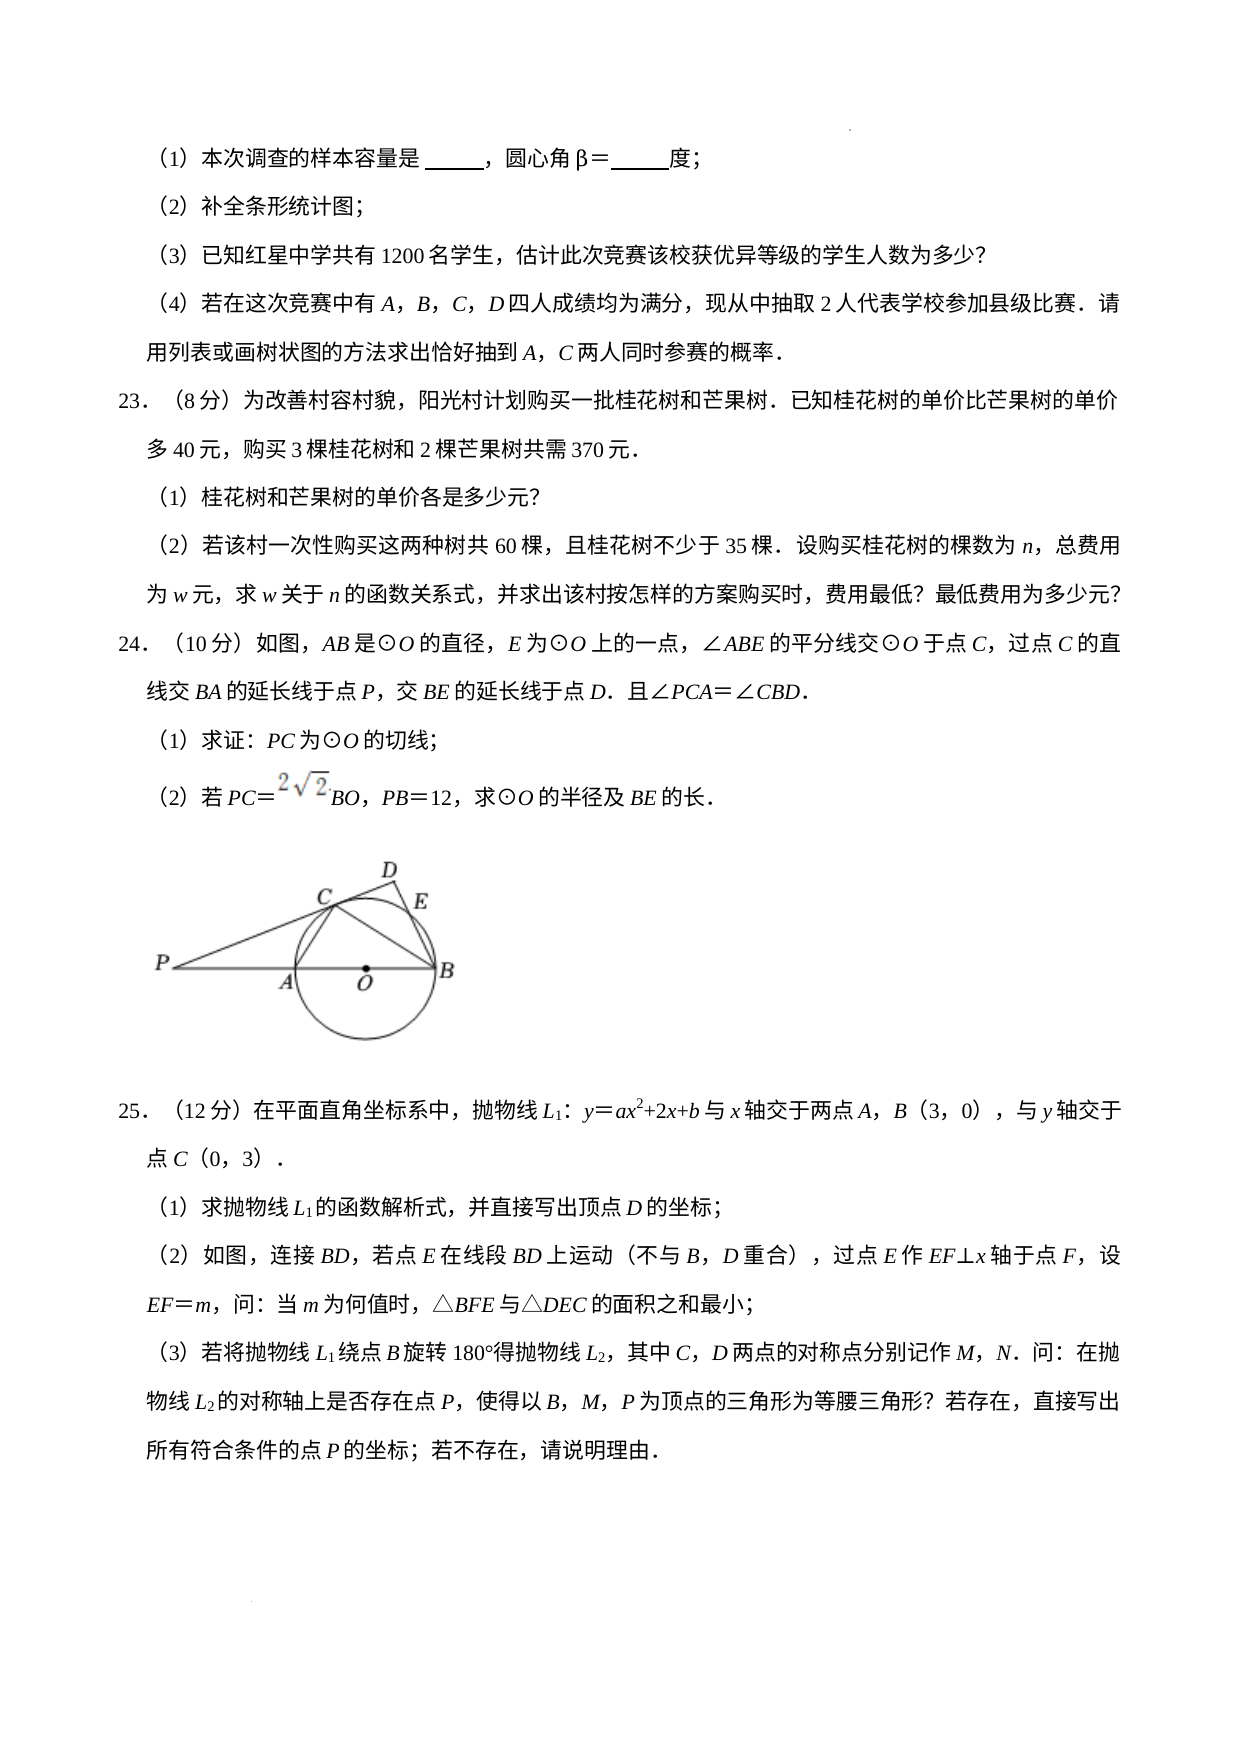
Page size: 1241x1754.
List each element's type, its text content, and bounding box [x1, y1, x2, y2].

text （1）桂花树和芒果树的单价各是多少元？ [147, 480, 1122, 512]
picture [277, 770, 331, 805]
text （4）若在这次竞赛中有A，B，C，D四人成绩均为满分，现从中抽取2人代表学校参加县级比赛．请用列表或画树状图的方法求出恰好抽到A，C两人同时参赛的概率． [147, 286, 1122, 367]
text （2）若PC＝BO，PB＝12，求⊙O的半径及BE的长． [147, 771, 1122, 836]
text （3）已知红星中学共有1200名学生，估计此次竞赛该校获优异等级的学生人数为多少？ [147, 237, 1122, 270]
text 25．（12分）在平面直角坐标系中，抛物线L1：y＝ax2+2x+b与x轴交于两点A，B（3，0），与y轴交于点C（0，3）． [118, 1092, 1122, 1173]
text （1）求抛物线L1的函数解析式，并直接写出顶点D的坐标； [147, 1189, 1122, 1222]
text （3）若将抛物线L1绕点B旋转180°得抛物线L2，其中C，D两点的对称点分别记作M，N．问：在抛物线L2的对称轴上是否存在点P，使得以B，M，P为顶点的三角形为等腰三角形？若存在，直接写出所有符合条件的点P的坐标；若不存在，请说明理由． [147, 1335, 1122, 1465]
text （2）若该村一次性购买这两种树共60棵，且桂花树不少于35棵．设购买桂花树的棵数为n，总费用为w元，求w关于n的函数关系式，并求出该村按怎样的方案购买时，费用最低？最低费用为多少元？ [147, 528, 1122, 609]
text （2）补全条形统计图； [147, 189, 1122, 221]
picture [146, 851, 469, 1052]
text （2）如图，连接BD，若点E在线段BD上运动（不与B，D重合），过点E作EF⊥x轴于点F，设EF＝m，问：当m为何值时，△BFE与△DEC的面积之和最小； [147, 1238, 1122, 1319]
text （1）求证：PC为⊙O的切线； [147, 722, 1122, 755]
text （1）本次调查的样本容量是 ，圆心角β＝ 度； [147, 141, 1122, 173]
text 23．（8分）为改善村容村貌，阳光村计划购买一批桂花树和芒果树．已知桂花树的单价比芒果树的单价多40元，购买3棵桂花树和2棵芒果树共需370元． [118, 383, 1122, 464]
text 24．（10分）如图，AB是⊙O的直径，E为⊙O上的一点，∠ABE的平分线交⊙O于点C，过点C的直线交BA的延长线于点P，交BE的延长线于点D．且∠PCA＝∠CBD． [118, 625, 1122, 706]
